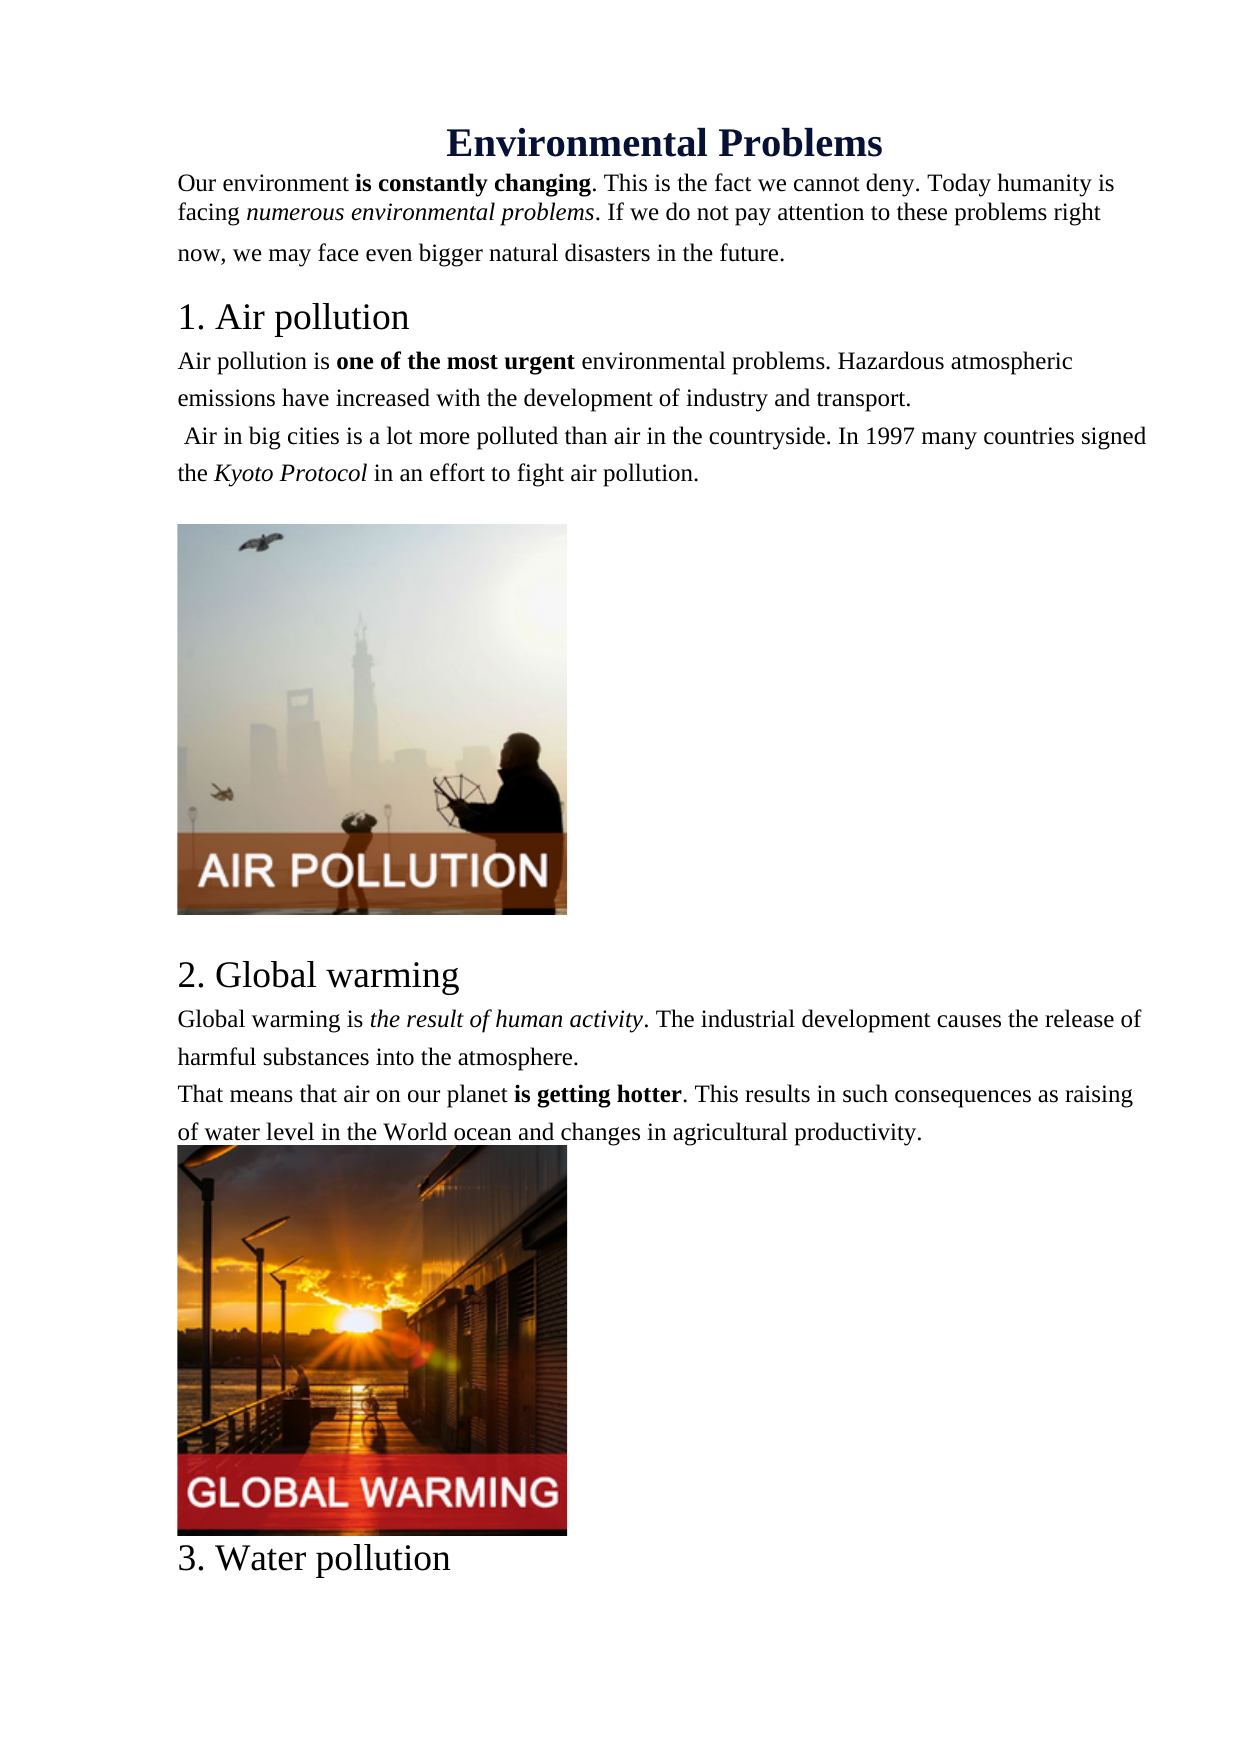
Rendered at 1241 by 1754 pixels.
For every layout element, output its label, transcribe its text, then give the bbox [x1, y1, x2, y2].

list Air pollution [177, 294, 1152, 337]
list Global warming [177, 952, 1152, 995]
picture [177, 1145, 568, 1536]
list Water pollution [177, 1535, 1152, 1578]
text Global warming is the result of human activity. The industrial development causes the release of harmful substances into the atmosphere. [177, 995, 1152, 1070]
picture [177, 524, 568, 915]
text Air pollution is one of the most urgent environmental problems. Hazardous atmospheric emissions have increased with the development of industry and transport. [177, 337, 1152, 412]
text Air in big cities is a lot more polluted than air in the countryside. In 1997 many countries signed the Kyoto Protocol in an effort to fight air pollution. [177, 412, 1152, 487]
subtitle Environmental Problems [177, 118, 1152, 165]
text Our environment is constantly changing. This is the fact we cannot deny. Today humanity is facing numerous environmental problems. If we do not pay attention to these problems right now, we may face even bigger natural disasters in the future. [177, 168, 1152, 269]
